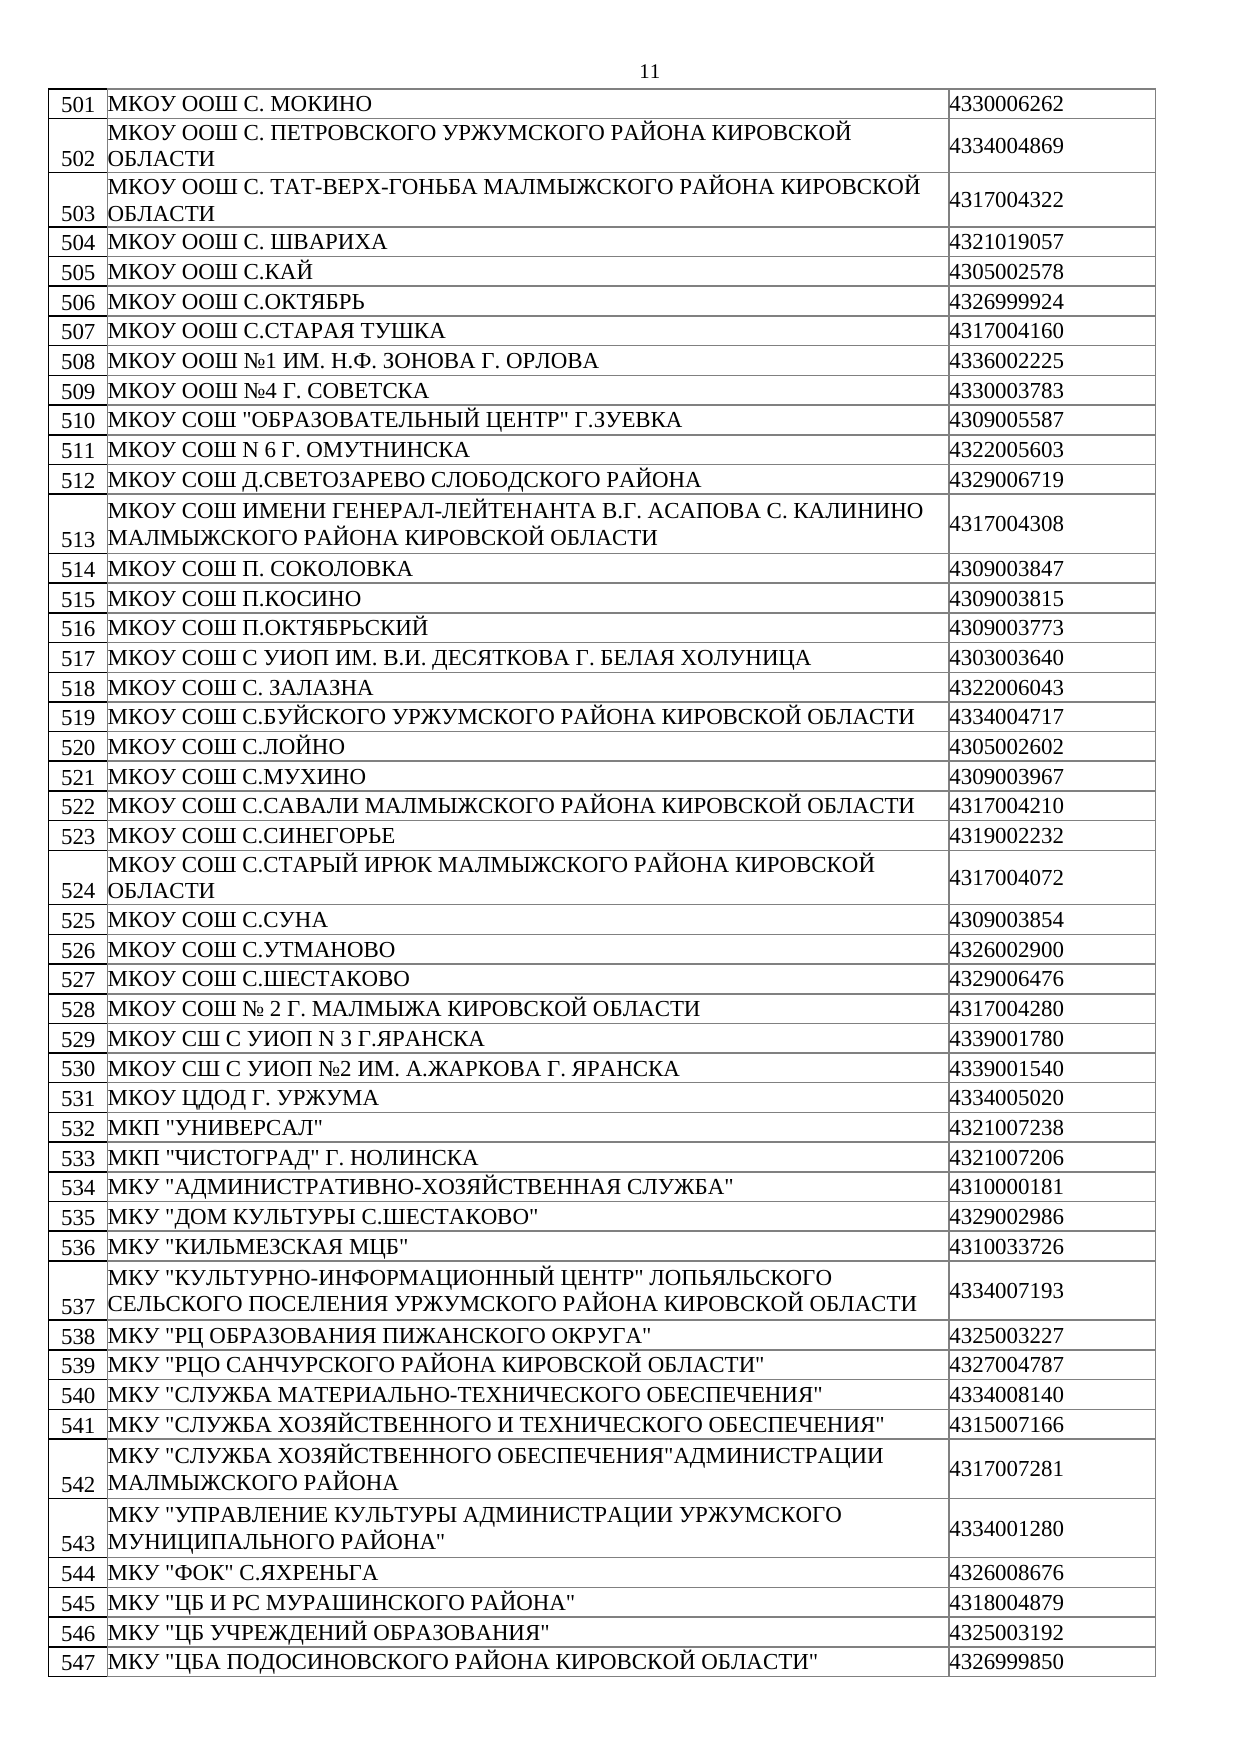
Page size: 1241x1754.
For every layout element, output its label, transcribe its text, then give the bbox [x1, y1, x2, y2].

table_cell 521 [49, 762, 107, 790]
table_cell 504 [49, 228, 107, 256]
table_cell МКУ "ЦБА ПОДОСИНОВСКОГО РАЙОНА КИРОВСКОЙ ОБЛАСТИ" [108, 1648, 948, 1676]
table_cell 501 [49, 90, 107, 117]
table_cell 4321019057 [950, 228, 1155, 256]
table_cell 4329002986 [950, 1202, 1155, 1230]
table_cell МКОУ ООШ №1 ИМ. Н.Ф. ЗОНОВА Г. ОРЛОВА [108, 346, 948, 374]
table_cell МКОУ СОШ С УИОП ИМ. В.И. ДЕСЯТКОВА Г. БЕЛАЯ ХОЛУНИЦА [108, 643, 948, 671]
table_cell МКОУ СОШ С.МУХИНО [108, 762, 948, 790]
table_cell МКУ "СЛУЖБА ХОЗЯЙСТВЕННОГО И ТЕХНИЧЕСКОГО ОБЕСПЕЧЕНИЯ" [108, 1410, 948, 1438]
table_cell 4334004869 [950, 119, 1155, 172]
table_cell МКОУ СОШ П.КОСИНО [108, 584, 948, 612]
table_cell 4327004787 [950, 1351, 1155, 1379]
table_cell 4305002578 [950, 257, 1155, 285]
table_cell 4325003227 [950, 1321, 1155, 1349]
table_cell МКУ "УПРАВЛЕНИЕ КУЛЬТУРЫ АДМИНИСТРАЦИИ УРЖУМСКОГО МУНИЦИПАЛЬНОГО РАЙОНА" [108, 1499, 948, 1557]
table_cell МКУ "РЦО САНЧУРСКОГО РАЙОНА КИРОВСКОЙ ОБЛАСТИ" [108, 1351, 948, 1379]
table_cell 4309003815 [950, 584, 1155, 612]
table_cell 4321007238 [950, 1113, 1155, 1141]
table_cell 4321007206 [950, 1143, 1155, 1171]
table_cell 4309005587 [950, 406, 1155, 434]
table_cell МКОУ ООШ №4 Г. СОВЕТСКА [108, 376, 948, 404]
table_cell МКОУ ООШ С.СТАРАЯ ТУШКА [108, 317, 948, 345]
table_cell 530 [49, 1054, 107, 1082]
table_cell 4309003854 [950, 905, 1155, 933]
table_cell 532 [49, 1113, 107, 1141]
table_cell МКОУ ЦДОД Г. УРЖУМА [108, 1083, 948, 1112]
table_cell МКОУ ООШ С. ТАТ-ВЕРХ-ГОНЬБА МАЛМЫЖСКОГО РАЙОНА КИРОВСКОЙ ОБЛАСТИ [108, 173, 948, 226]
table_cell 508 [49, 346, 107, 374]
table_cell 503 [49, 173, 107, 226]
table_cell 4317004160 [950, 317, 1155, 345]
table_cell 4329006476 [950, 965, 1155, 993]
table_cell 4317004280 [950, 995, 1155, 1022]
table_cell 545 [49, 1588, 107, 1616]
table_cell 543 [49, 1499, 107, 1557]
table_cell МКОУ ООШ С. МОКИНО [108, 90, 948, 117]
table_cell 518 [49, 673, 107, 701]
table_cell 523 [49, 821, 107, 849]
table_cell МКОУ СОШ С.УТМАНОВО [108, 935, 948, 963]
table_cell 519 [49, 703, 107, 731]
table_cell МКУ "СЛУЖБА ХОЗЯЙСТВЕННОГО ОБЕСПЕЧЕНИЯ"АДМИНИСТРАЦИИ МАЛМЫЖСКОГО РАЙОНА [108, 1440, 948, 1497]
table_cell МКУ "АДМИНИСТРАТИВНО-ХОЗЯЙСТВЕННАЯ СЛУЖБА" [108, 1173, 948, 1201]
table_cell 513 [49, 495, 107, 553]
table_cell 4303003640 [950, 643, 1155, 671]
table_cell 541 [49, 1410, 107, 1438]
table_cell 4334004717 [950, 703, 1155, 731]
table_cell 528 [49, 995, 107, 1022]
table_cell 531 [49, 1083, 107, 1112]
table_cell 4334007193 [950, 1262, 1155, 1319]
table_cell 4317004072 [950, 851, 1155, 904]
table_cell 505 [49, 257, 107, 285]
table_cell 4317004210 [950, 792, 1155, 820]
table_cell 544 [49, 1558, 107, 1587]
table_cell 539 [49, 1351, 107, 1379]
table_cell 506 [49, 287, 107, 315]
table_cell 4326999850 [950, 1648, 1155, 1676]
table_cell 525 [49, 905, 107, 933]
table_cell 4305002602 [950, 732, 1155, 760]
table_cell 522 [49, 792, 107, 820]
table_cell 4309003967 [950, 762, 1155, 790]
table_cell МКОУ ООШ С. ПЕТРОВСКОГО УРЖУМСКОГО РАЙОНА КИРОВСКОЙ ОБЛАСТИ [108, 119, 948, 172]
table_cell МКОУ ООШ С. ШВАРИХА [108, 228, 948, 256]
table_cell 4334008140 [950, 1380, 1155, 1408]
table_cell 4339001780 [950, 1024, 1155, 1052]
table_cell 4336002225 [950, 346, 1155, 374]
table_cell МКОУ СОШ С.ЛОЙНО [108, 732, 948, 760]
table_cell 517 [49, 643, 107, 671]
table_cell 4322005603 [950, 436, 1155, 463]
table_cell 512 [49, 465, 107, 493]
table_cell МКОУ СОШ П.ОКТЯБРЬСКИЙ [108, 614, 948, 642]
table_cell МКУ "ДОМ КУЛЬТУРЫ С.ШЕСТАКОВО" [108, 1202, 948, 1230]
table_cell 547 [49, 1648, 107, 1676]
table_cell МКУ "КУЛЬТУРНО-ИНФОРМАЦИОННЫЙ ЦЕНТР" ЛОПЬЯЛЬСКОГО СЕЛЬСКОГО ПОСЕЛЕНИЯ УРЖУМСКОГО РАЙОНА КИРОВСКОЙ ОБЛАСТИ [108, 1262, 948, 1319]
table_cell МКОУ СОШ С.СТАРЫЙ ИРЮК МАЛМЫЖСКОГО РАЙОНА КИРОВСКОЙ ОБЛАСТИ [108, 851, 948, 904]
table_cell 540 [49, 1380, 107, 1408]
table_cell 4310000181 [950, 1173, 1155, 1201]
table_cell 4317007281 [950, 1440, 1155, 1497]
table_cell 4326999924 [950, 287, 1155, 315]
table_cell 535 [49, 1202, 107, 1230]
table_cell МКОУ СОШ С.СИНЕГОРЬЕ [108, 821, 948, 849]
table_cell 527 [49, 965, 107, 993]
table_cell МКУ "ФОК" С.ЯХРЕНЬГА [108, 1558, 948, 1587]
table_cell МКОУ СШ С УИОП №2 ИМ. А.ЖАРКОВА Г. ЯРАНСКА [108, 1054, 948, 1082]
table_cell МКОУ СШ С УИОП N 3 Г.ЯРАНСКА [108, 1024, 948, 1052]
table_cell 520 [49, 732, 107, 760]
table_cell 533 [49, 1143, 107, 1171]
table_cell 4309003773 [950, 614, 1155, 642]
table_cell 4309003847 [950, 554, 1155, 582]
table_cell 4319002232 [950, 821, 1155, 849]
table_cell 4330006262 [950, 90, 1155, 117]
table_cell 4326002900 [950, 935, 1155, 963]
table_cell 4334001280 [950, 1499, 1155, 1557]
table_cell МКП "ЧИСТОГРАД" Г. НОЛИНСКА [108, 1143, 948, 1171]
table_cell МКУ "КИЛЬМЕЗСКАЯ МЦБ" [108, 1232, 948, 1260]
table_cell 4318004879 [950, 1588, 1155, 1616]
table_cell МКОУ СОШ С.САВАЛИ МАЛМЫЖСКОГО РАЙОНА КИРОВСКОЙ ОБЛАСТИ [108, 792, 948, 820]
table_cell 4330003783 [950, 376, 1155, 404]
table_cell 4325003192 [950, 1618, 1155, 1646]
table_cell 526 [49, 935, 107, 963]
table_cell 4326008676 [950, 1558, 1155, 1587]
table_cell МКУ "РЦ ОБРАЗОВАНИЯ ПИЖАНСКОГО ОКРУГА" [108, 1321, 948, 1349]
table_cell 514 [49, 554, 107, 582]
table_cell МКОУ СОШ С.БУЙСКОГО УРЖУМСКОГО РАЙОНА КИРОВСКОЙ ОБЛАСТИ [108, 703, 948, 731]
table_cell 511 [49, 436, 107, 463]
table_cell 524 [49, 851, 107, 904]
table_cell МКУ "ЦБ И РС МУРАШИНСКОГО РАЙОНА" [108, 1588, 948, 1616]
table_cell МКОУ СОШ С.ШЕСТАКОВО [108, 965, 948, 993]
table_cell 537 [49, 1262, 107, 1319]
table_cell МКП "УНИВЕРСАЛ" [108, 1113, 948, 1141]
table_cell 529 [49, 1024, 107, 1052]
table_cell МКОУ СОШ С. ЗАЛАЗНА [108, 673, 948, 701]
table_cell МКОУ СОШ ИМЕНИ ГЕНЕРАЛ-ЛЕЙТЕНАНТА В.Г. АСАПОВА С. КАЛИНИНО МАЛМЫЖСКОГО РАЙОНА КИРОВСКОЙ ОБЛАСТИ [108, 495, 948, 553]
table_cell 4329006719 [950, 465, 1155, 493]
table_cell 4339001540 [950, 1054, 1155, 1082]
table_cell 542 [49, 1440, 107, 1497]
table_cell 507 [49, 317, 107, 345]
table_cell 510 [49, 406, 107, 434]
table_cell 502 [49, 119, 107, 172]
table_cell 4310033726 [950, 1232, 1155, 1260]
table_cell 534 [49, 1173, 107, 1201]
table_cell МКОУ СОШ П. СОКОЛОВКА [108, 554, 948, 582]
table_cell 538 [49, 1321, 107, 1349]
table_cell МКОУ СОШ № 2 Г. МАЛМЫЖА КИРОВСКОЙ ОБЛАСТИ [108, 995, 948, 1022]
table_cell 4317004322 [950, 173, 1155, 226]
table_cell МКОУ СОШ С.СУНА [108, 905, 948, 933]
table_cell 546 [49, 1618, 107, 1646]
table_cell 4317004308 [950, 495, 1155, 553]
table_cell 516 [49, 614, 107, 642]
table_cell 515 [49, 584, 107, 612]
table_cell 4334005020 [950, 1083, 1155, 1112]
table_cell МКОУ ООШ С.КАЙ [108, 257, 948, 285]
table_cell МКОУ СОШ "ОБРАЗОВАТЕЛЬНЫЙ ЦЕНТР" Г.ЗУЕВКА [108, 406, 948, 434]
table_cell 509 [49, 376, 107, 404]
table_cell МКУ "СЛУЖБА МАТЕРИАЛЬНО-ТЕХНИЧЕСКОГО ОБЕСПЕЧЕНИЯ" [108, 1380, 948, 1408]
table_cell МКОУ ООШ С.ОКТЯБРЬ [108, 287, 948, 315]
table_cell 4322006043 [950, 673, 1155, 701]
table_cell МКОУ СОШ N 6 Г. ОМУТНИНСКА [108, 436, 948, 463]
table_cell МКОУ СОШ Д.СВЕТОЗАРЕВО СЛОБОДСКОГО РАЙОНА [108, 465, 948, 493]
table_cell МКУ "ЦБ УЧРЕЖДЕНИЙ ОБРАЗОВАНИЯ" [108, 1618, 948, 1646]
table_cell 4315007166 [950, 1410, 1155, 1438]
table_cell 536 [49, 1232, 107, 1260]
